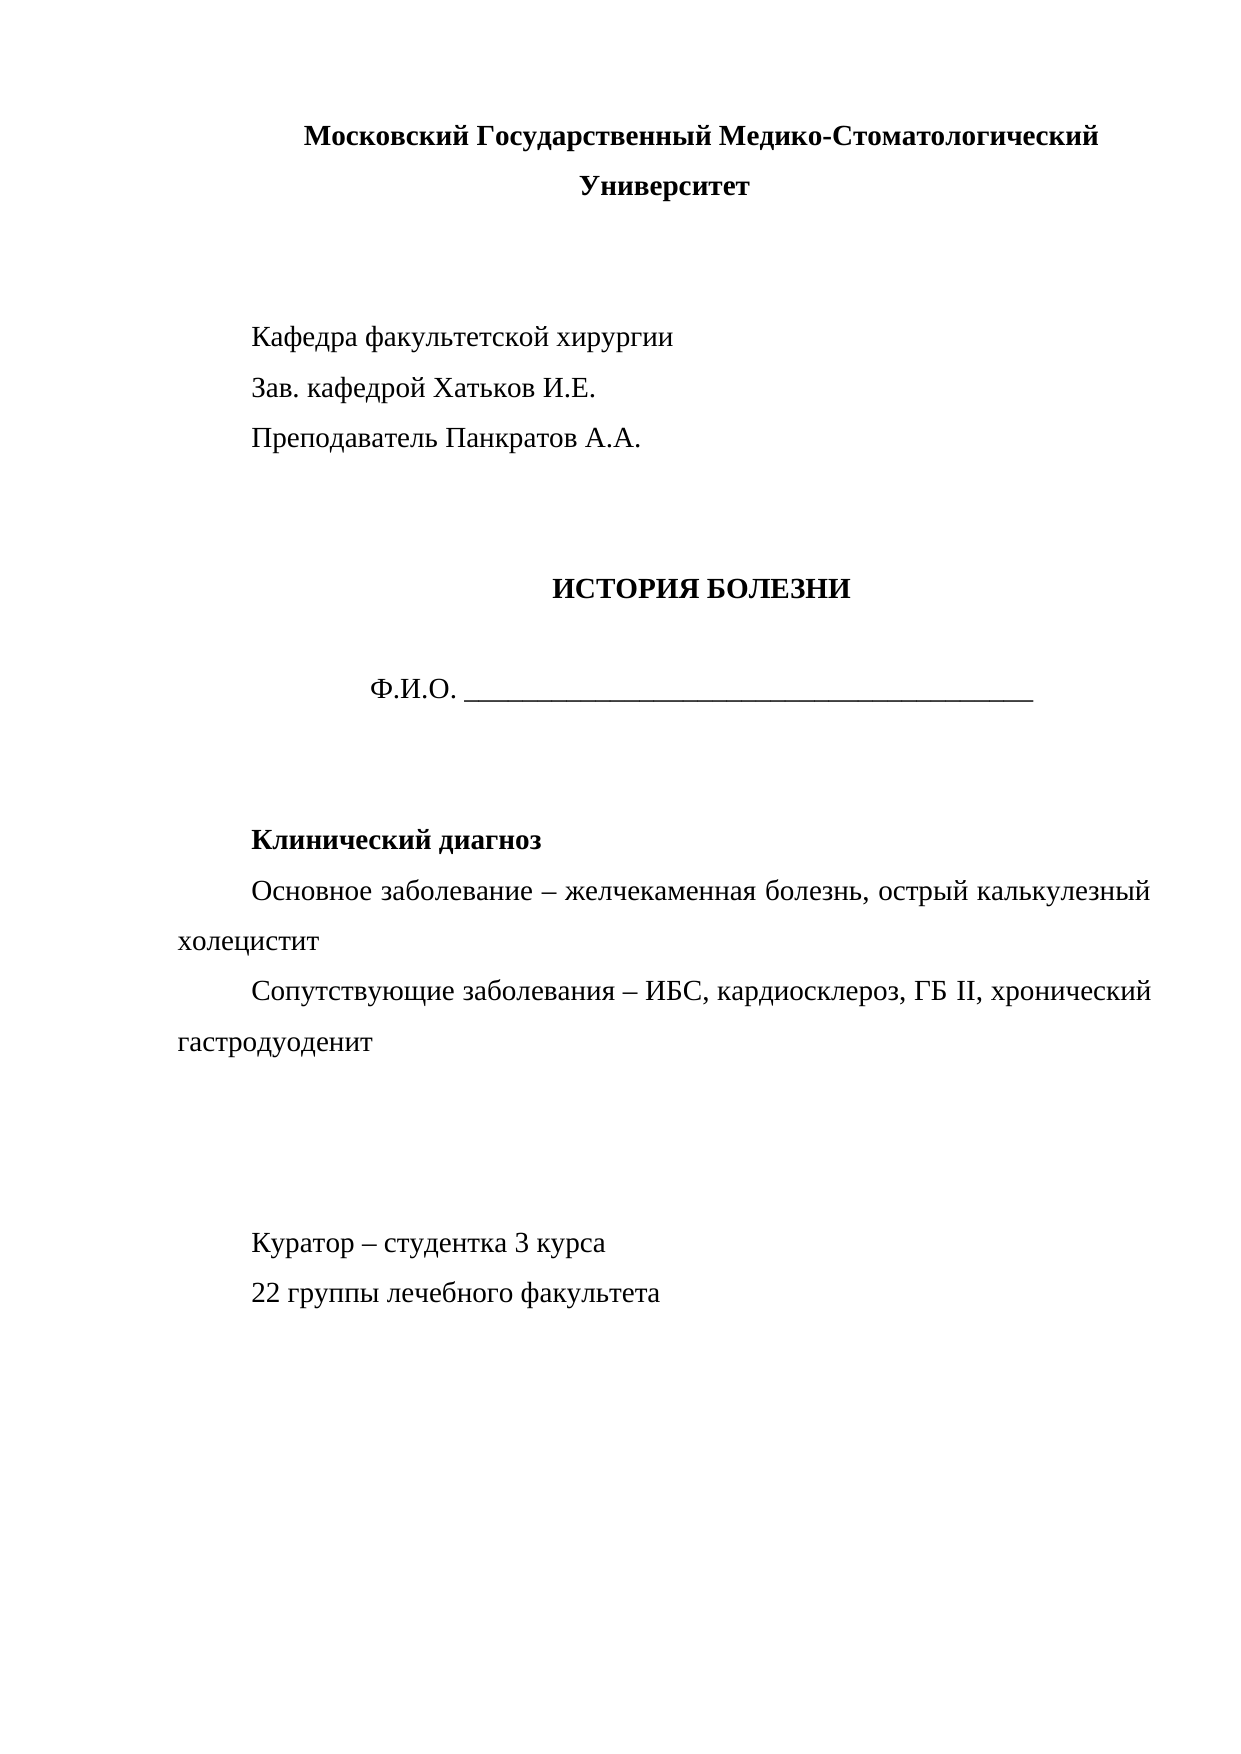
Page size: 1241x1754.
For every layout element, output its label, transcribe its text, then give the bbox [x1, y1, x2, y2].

text Сопутствующие заболевания – ИБС, кардиосклероз, ГБ II, хронический гастродуоденит [177, 973, 1152, 1057]
text Основное заболевание – желчекаменная болезнь, острый калькулезный холецистит [177, 873, 1152, 957]
text Зав. кафедрой Хатьков И.Е. [177, 370, 1152, 403]
text Преподаватель Панкратов А.А. [177, 420, 1152, 453]
text 22 группы лечебного факультета [177, 1275, 1152, 1309]
text Клинический диагноз [177, 822, 1152, 856]
text Кафедра факультетской хирургии [177, 319, 1152, 353]
text Куратор – студентка 3 курса [177, 1225, 1152, 1258]
text Московский Государственный Медико-Стоматологический Университет [177, 118, 1152, 202]
text ИСТОРИЯ БОЛЕЗНИ [177, 571, 1152, 604]
text Ф.И.О. _______________________________________ [177, 672, 1152, 705]
